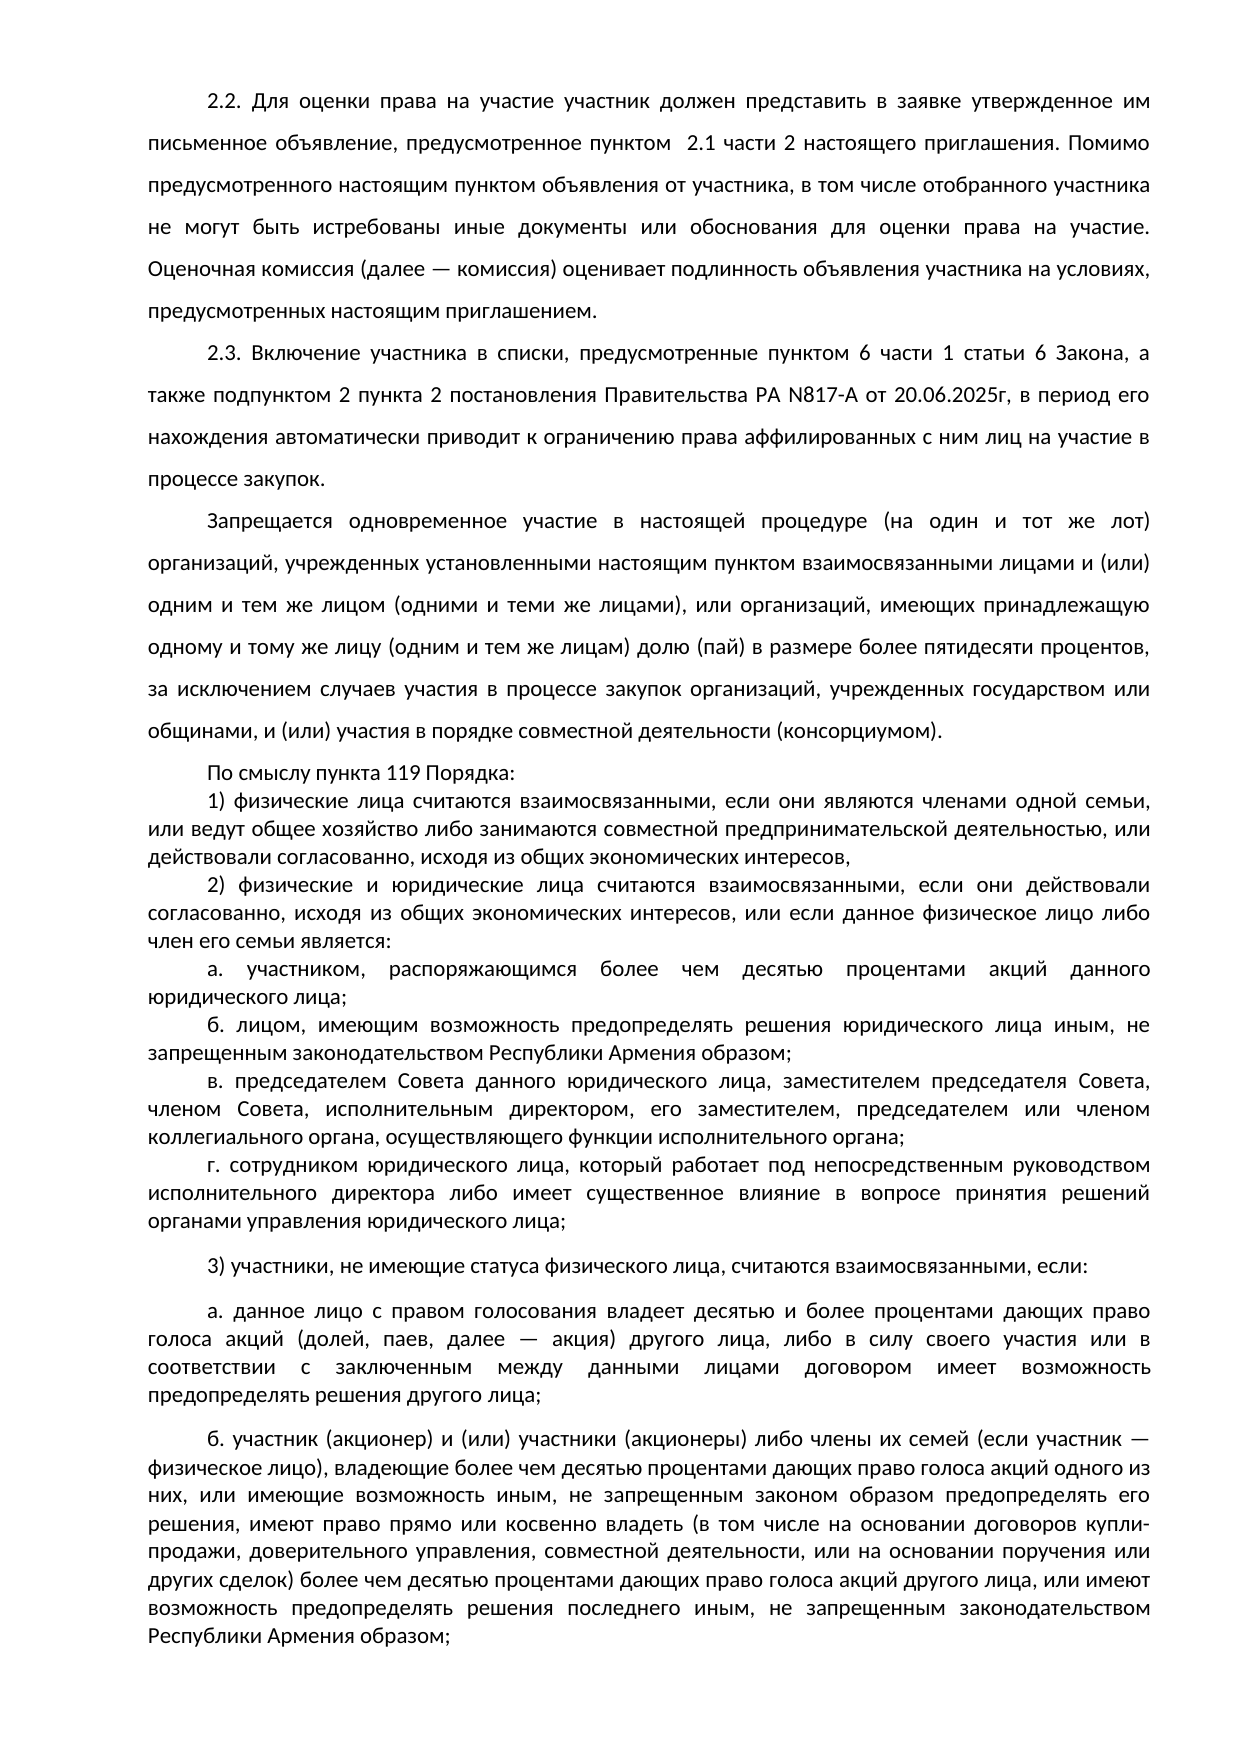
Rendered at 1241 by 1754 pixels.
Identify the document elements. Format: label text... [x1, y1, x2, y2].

text По смыслу пункта 119 Порядка: [148, 758, 1152, 786]
text б. участник (акционер) и (или) участники (акционеры) либо члены их семей (если участник — физическое лицо), владеющие более чем десятью процентами дающих право голоса акций одного из них, или имеющие возможность иным, не запрещенным законом образом предопределять его решения, имеют право прямо или косвенно владеть (в том числе на основании договоров купли-продажи, доверительного управления, совместной деятельности, или на основании поручения или других сделок) более чем десятью процентами дающих право голоса акций другого лица, или имеют возможность предопределять решения последнего иным, не запрещенным законодательством Республики Армения образом; [148, 1424, 1152, 1649]
text Запрещается одновременное участие в настоящей процедуре (на один и тот же лот) организаций, учрежденных установленными настоящим пунктом взаимосвязанными лицами и (или) одним и тем же лицом (одними и теми же лицами), или организаций, имеющих принадлежащую одному и тому же лицу (одним и тем же лицам) долю (пай) в размере более пятидесяти процентов, за исключением случаев участия в процессе закупок организаций, учрежденных государством или общинами, и (или) участия в порядке совместной деятельности (консорциумом). [148, 506, 1152, 744]
text а. участником, распоряжающимся более чем десятью процентами акций данного юридического лица; [148, 954, 1152, 1010]
text а. данное лицо с правом голосования владеет десятью и более процентами дающих право голоса акций (долей, паев, далее — акция) другого лица, либо в силу своего участия или в соответствии с заключенным между данными лицами договором имеет возможность предопределять решения другого лица; [148, 1296, 1152, 1408]
text 3) участники, не имеющие статуса физического лица, считаются взаимосвязанными, если: [148, 1251, 1152, 1279]
text 2.3. Включение участника в списки, предусмотренные пунктом 6 части 1 статьи 6 Закона, а также подпунктом 2 пункта 2 постановления Правительства РА N817-А от 20.06.2025г, в период его нахождения автоматически приводит к ограничению права аффилированных с ним лиц на участие в процессе закупок. [148, 338, 1152, 492]
text 2) физические и юридические лица считаются взаимосвязанными, если они действовали согласованно, исходя из общих экономических интересов, или если данное физическое лицо либо член его семьи является: [148, 870, 1152, 954]
text б. лицом, имеющим возможность предопределять решения юридического лица иным, не запрещенным законодательством Республики Армения образом; [148, 1010, 1152, 1066]
text 2.2. Для оценки права на участие участник должен представить в заявке утвержденное им письменное объявление, предусмотренное пунктом 2.1 части 2 настоящего приглашения. Помимо предусмотренного настоящим пунктом объявления от участника, в том числе отобранного участника не могут быть истребованы иные документы или обоснования для оценки права на участие. Оценочная комиссия (далее — комиссия) оценивает подлинность объявления участника на условиях, предусмотренных настоящим приглашением. [148, 86, 1152, 324]
text г. сотрудником юридического лица, который работает под непосредственным руководством исполнительного директора либо имеет существенное влияние в вопросе принятия решений органами управления юридического лица; [148, 1150, 1152, 1234]
text 1) физические лица считаются взаимосвязанными, если они являются членами одной семьи, или ведут общее хозяйство либо занимаются совместной предпринимательской деятельностью, или действовали согласованно, исходя из общих экономических интересов, [148, 786, 1152, 870]
text в. председателем Совета данного юридического лица, заместителем председателя Совета, членом Совета, исполнительным директором, его заместителем, председателем или членом коллегиального органа, осуществляющего функции исполнительного органа; [148, 1066, 1152, 1150]
